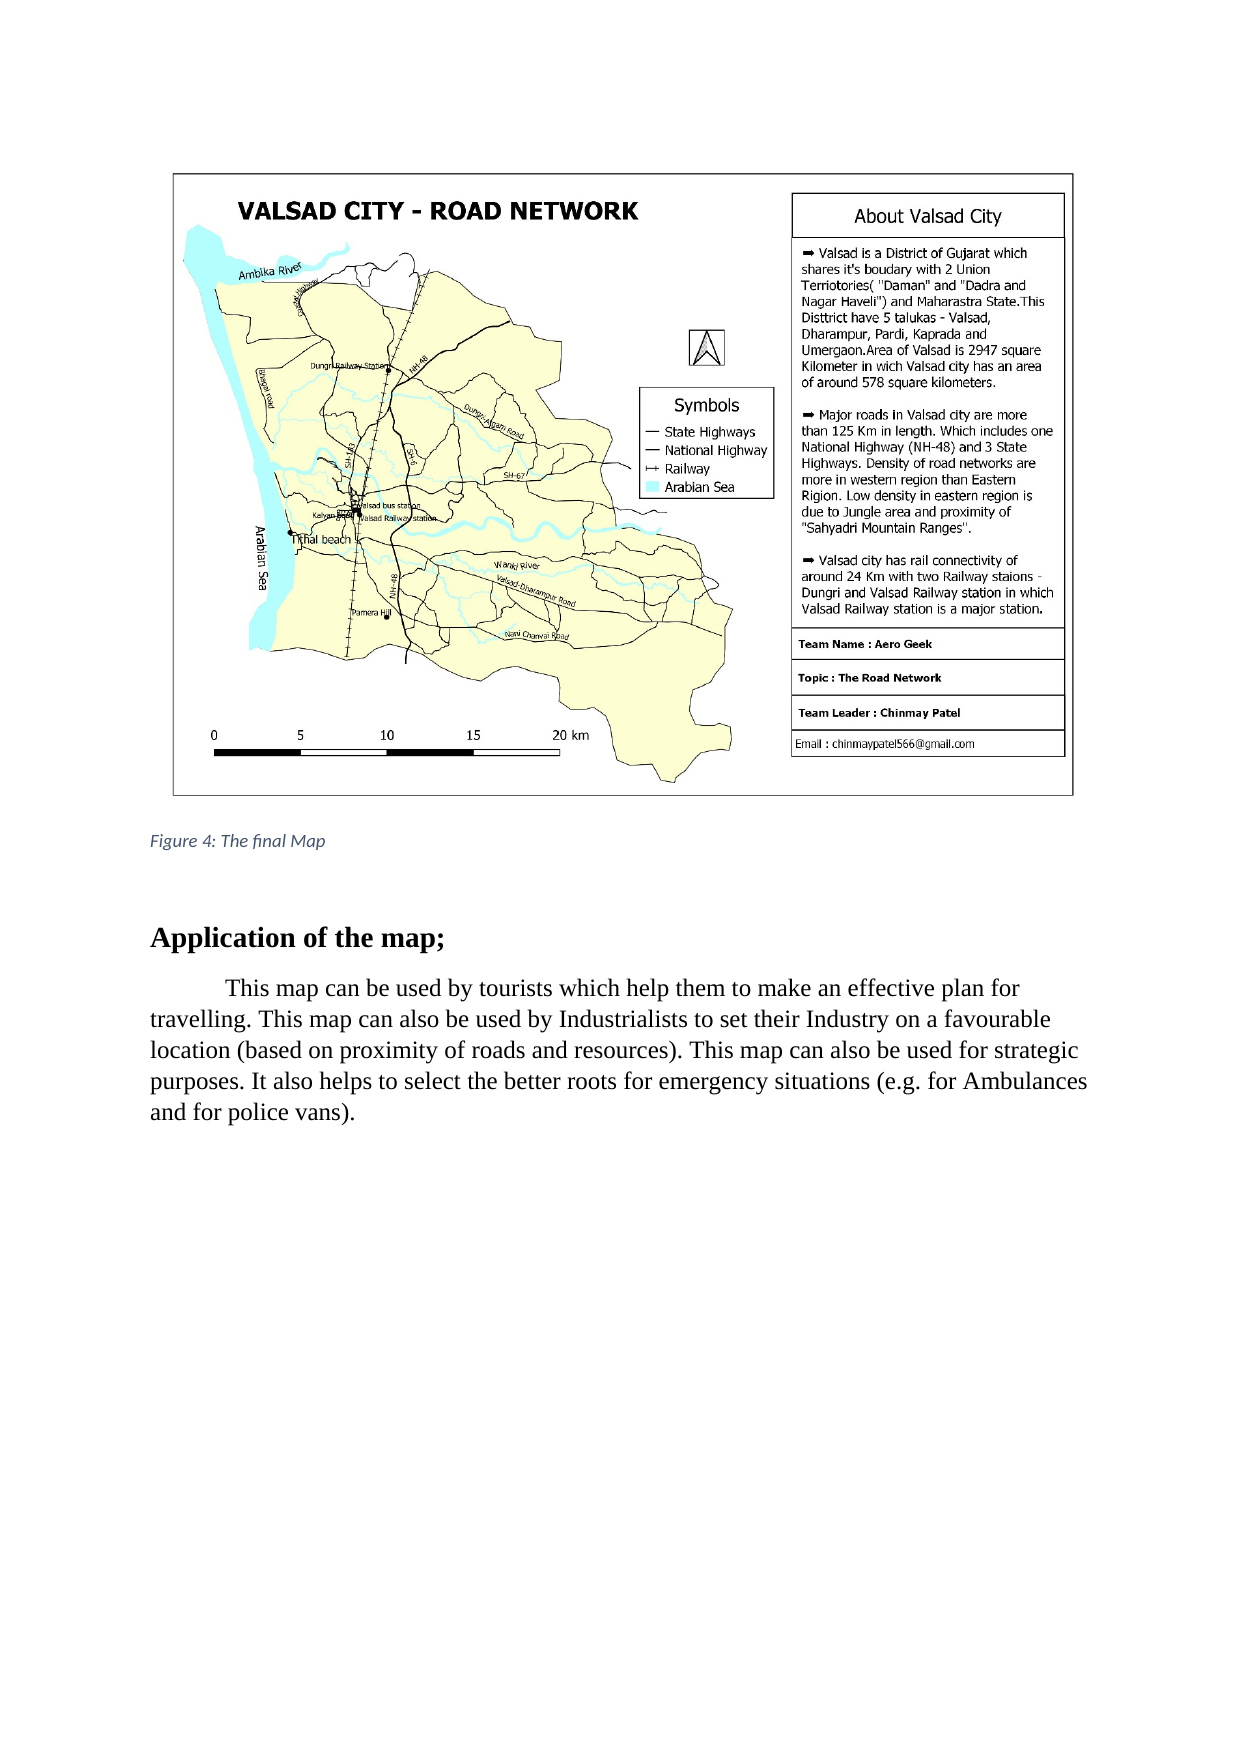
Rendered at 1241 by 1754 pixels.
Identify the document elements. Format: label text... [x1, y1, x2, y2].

picture [150, 150, 1091, 815]
text This map can be used by tourists which help them to make an effective plan for travelling. This map can also be used by Industrialists to set their Industry on a favourable location (based on proximity of roads and resources). This map can also be used for strategic purposes. It also helps to select the better roots for emergency situations (e.g. for Ambulances and for police vans). [150, 973, 1090, 1126]
text Application of the map; [150, 920, 1090, 954]
